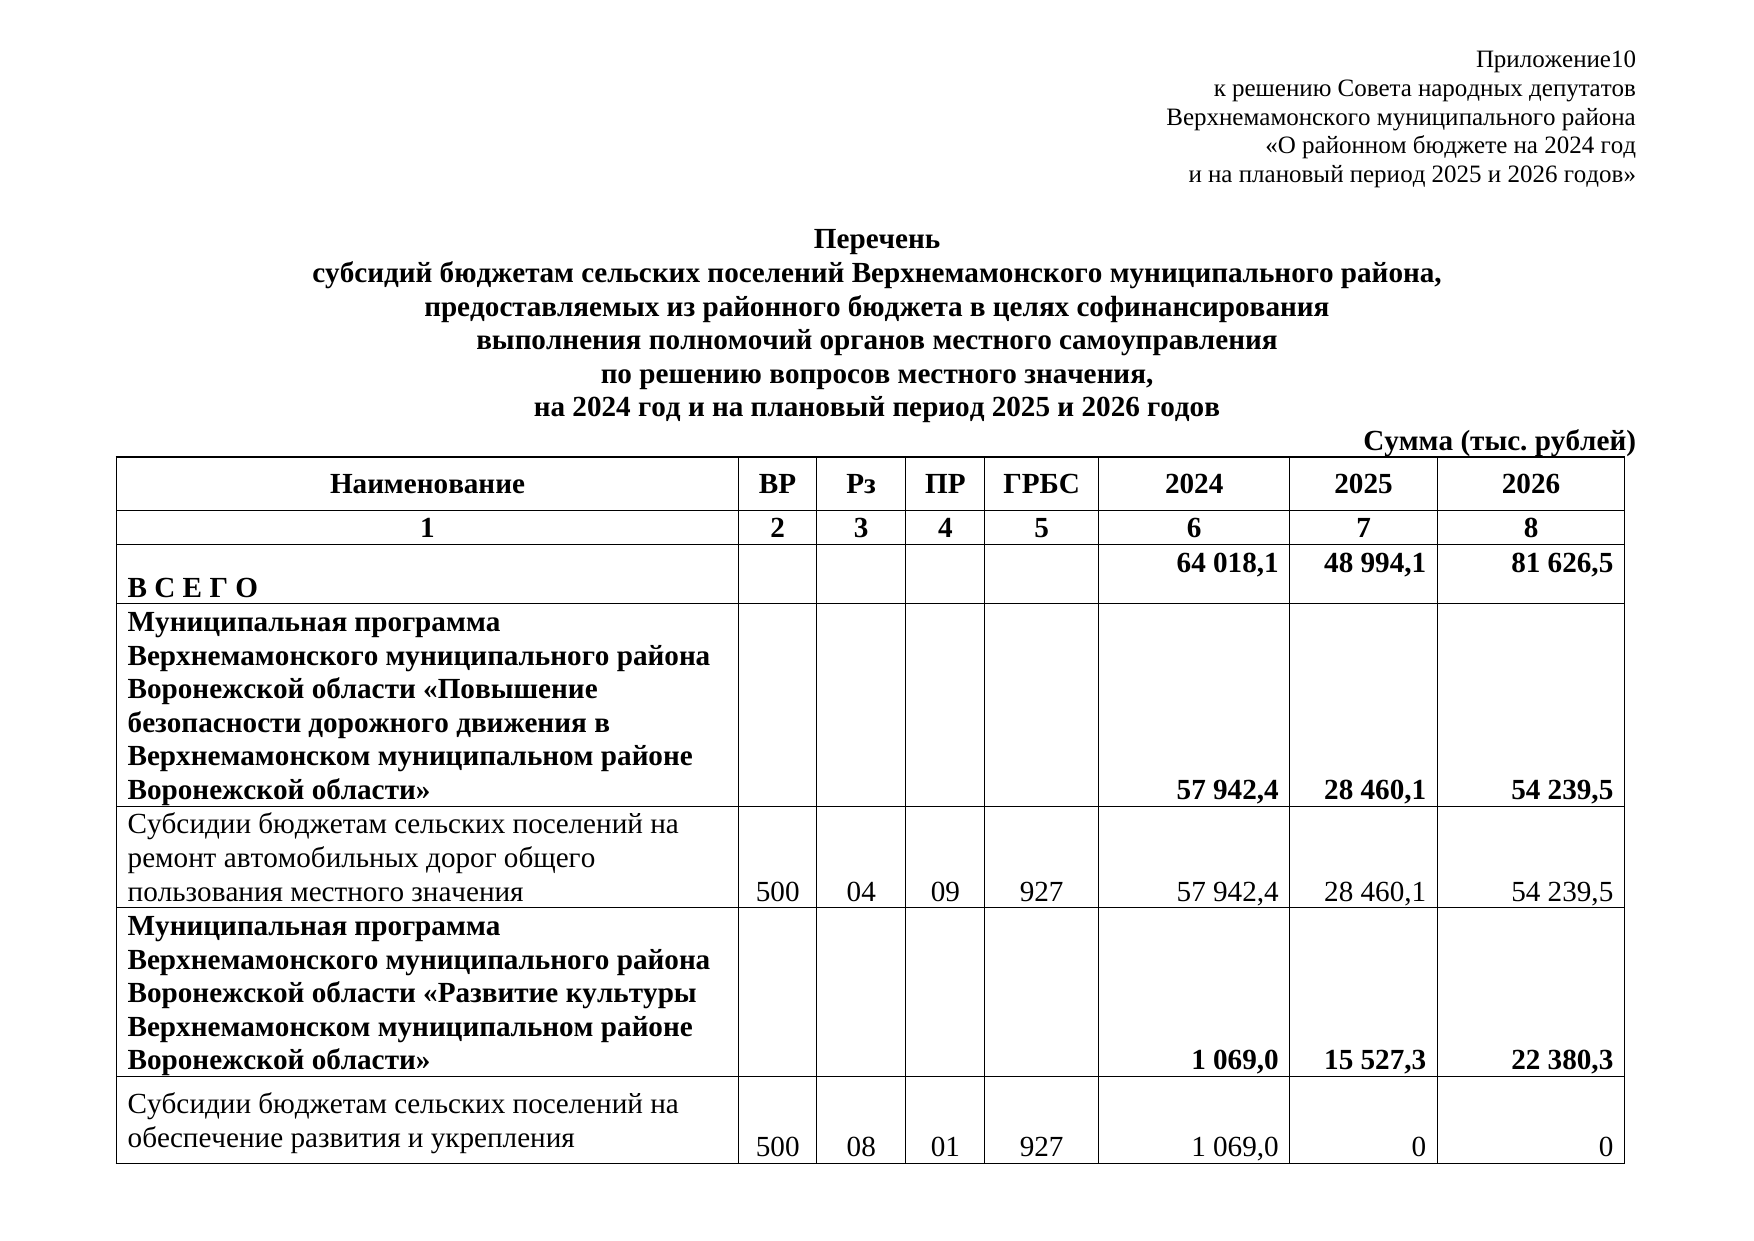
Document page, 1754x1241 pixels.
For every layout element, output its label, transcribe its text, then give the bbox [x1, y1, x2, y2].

table_header 2025 [1290, 458, 1437, 509]
table_cell 15 527,3 [1290, 908, 1437, 1076]
table_cell 927 [985, 1077, 1098, 1162]
table_cell 57 942,4 [1099, 807, 1289, 907]
table_cell [906, 604, 984, 806]
table_cell [817, 604, 905, 806]
text Приложение10 [135, 44, 1636, 73]
table_cell [739, 545, 816, 603]
text субсидий бюджетам сельских поселений Верхнемамонского муниципального района, [118, 255, 1636, 289]
text Сумма (тыс. рублей) [118, 423, 1636, 456]
table_cell 28 460,1 [1290, 807, 1437, 907]
table_cell [739, 604, 816, 806]
table_header Наименование [117, 458, 738, 509]
table_cell 7 [1290, 511, 1437, 544]
text выполнения полномочий органов местного самоуправления [118, 322, 1636, 356]
table_cell Муниципальная программа Верхнемамонского муниципального района Воронежской области «Повышение безопасности дорожного движения в Верхнемамонском муниципальном районе Воронежской области» [117, 604, 738, 806]
text к решению Совета народных депутатов [135, 73, 1636, 102]
table_cell 1 069,0 [1099, 908, 1289, 1076]
text предоставляемых из районного бюджета в целях софинансирования [118, 289, 1636, 322]
table_cell 54 239,5 [1438, 807, 1624, 907]
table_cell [117, 1077, 738, 1162]
table_cell 57 942,4 [1099, 604, 1289, 806]
table_cell 28 460,1 [1290, 604, 1437, 806]
table_cell 09 [906, 807, 984, 907]
table_cell 48 994,1 [1290, 545, 1437, 603]
text Верхнемамонского муниципального района [135, 102, 1636, 131]
table_header ВР [739, 458, 816, 509]
table_cell 0 [1290, 1077, 1437, 1162]
table_cell Муниципальная программа Верхнемамонского муниципального района Воронежской области «Развитие культуры Верхнемамонском муниципальном районе Воронежской области» [117, 908, 738, 1076]
table_cell В С Е Г О [117, 545, 738, 603]
table_cell [906, 545, 984, 603]
table_header ГРБС [985, 458, 1098, 509]
table_cell [817, 545, 905, 603]
table_cell [985, 908, 1098, 1076]
text Перечень [118, 222, 1636, 255]
table_cell 04 [817, 807, 905, 907]
table_cell 500 [739, 1077, 816, 1162]
table_cell [739, 908, 816, 1076]
table_cell [985, 604, 1098, 806]
table_cell 8 [1438, 511, 1624, 544]
table_cell Субсидии бюджетам сельских поселений на ремонт автомобильных дорог общего пользования местного значения [117, 807, 738, 907]
table_cell 2 [739, 511, 816, 544]
table_cell 4 [906, 511, 984, 544]
table_header Рз [817, 458, 905, 509]
table_cell 927 [985, 807, 1098, 907]
table_cell 81 626,5 [1438, 545, 1624, 603]
table_cell [906, 908, 984, 1076]
text «О районном бюджете на 2024 год [135, 131, 1636, 159]
table_header 2024 [1099, 458, 1289, 509]
table_header ПР [906, 458, 984, 509]
table_cell 08 [817, 1077, 905, 1162]
table_cell [985, 545, 1098, 603]
table_cell 01 [906, 1077, 984, 1162]
table_cell 0 [1438, 1077, 1624, 1162]
table_cell 5 [985, 511, 1098, 544]
table_cell 54 239,5 [1438, 604, 1624, 806]
text по решению вопросов местного значения, [118, 356, 1636, 389]
text на 2024 год и на плановый период 2025 и 2026 годов [118, 389, 1636, 423]
table_cell 1 [117, 511, 738, 544]
table_cell 64 018,1 [1099, 545, 1289, 603]
table_cell 6 [1099, 511, 1289, 544]
text и на плановый период 2025 и 2026 годов» [135, 159, 1636, 188]
table_cell 500 [739, 807, 816, 907]
table_cell 22 380,3 [1438, 908, 1624, 1076]
table_header 2026 [1438, 458, 1624, 509]
table_cell [817, 908, 905, 1076]
table_cell 1 069,0 [1099, 1077, 1289, 1162]
table_cell 3 [817, 511, 905, 544]
